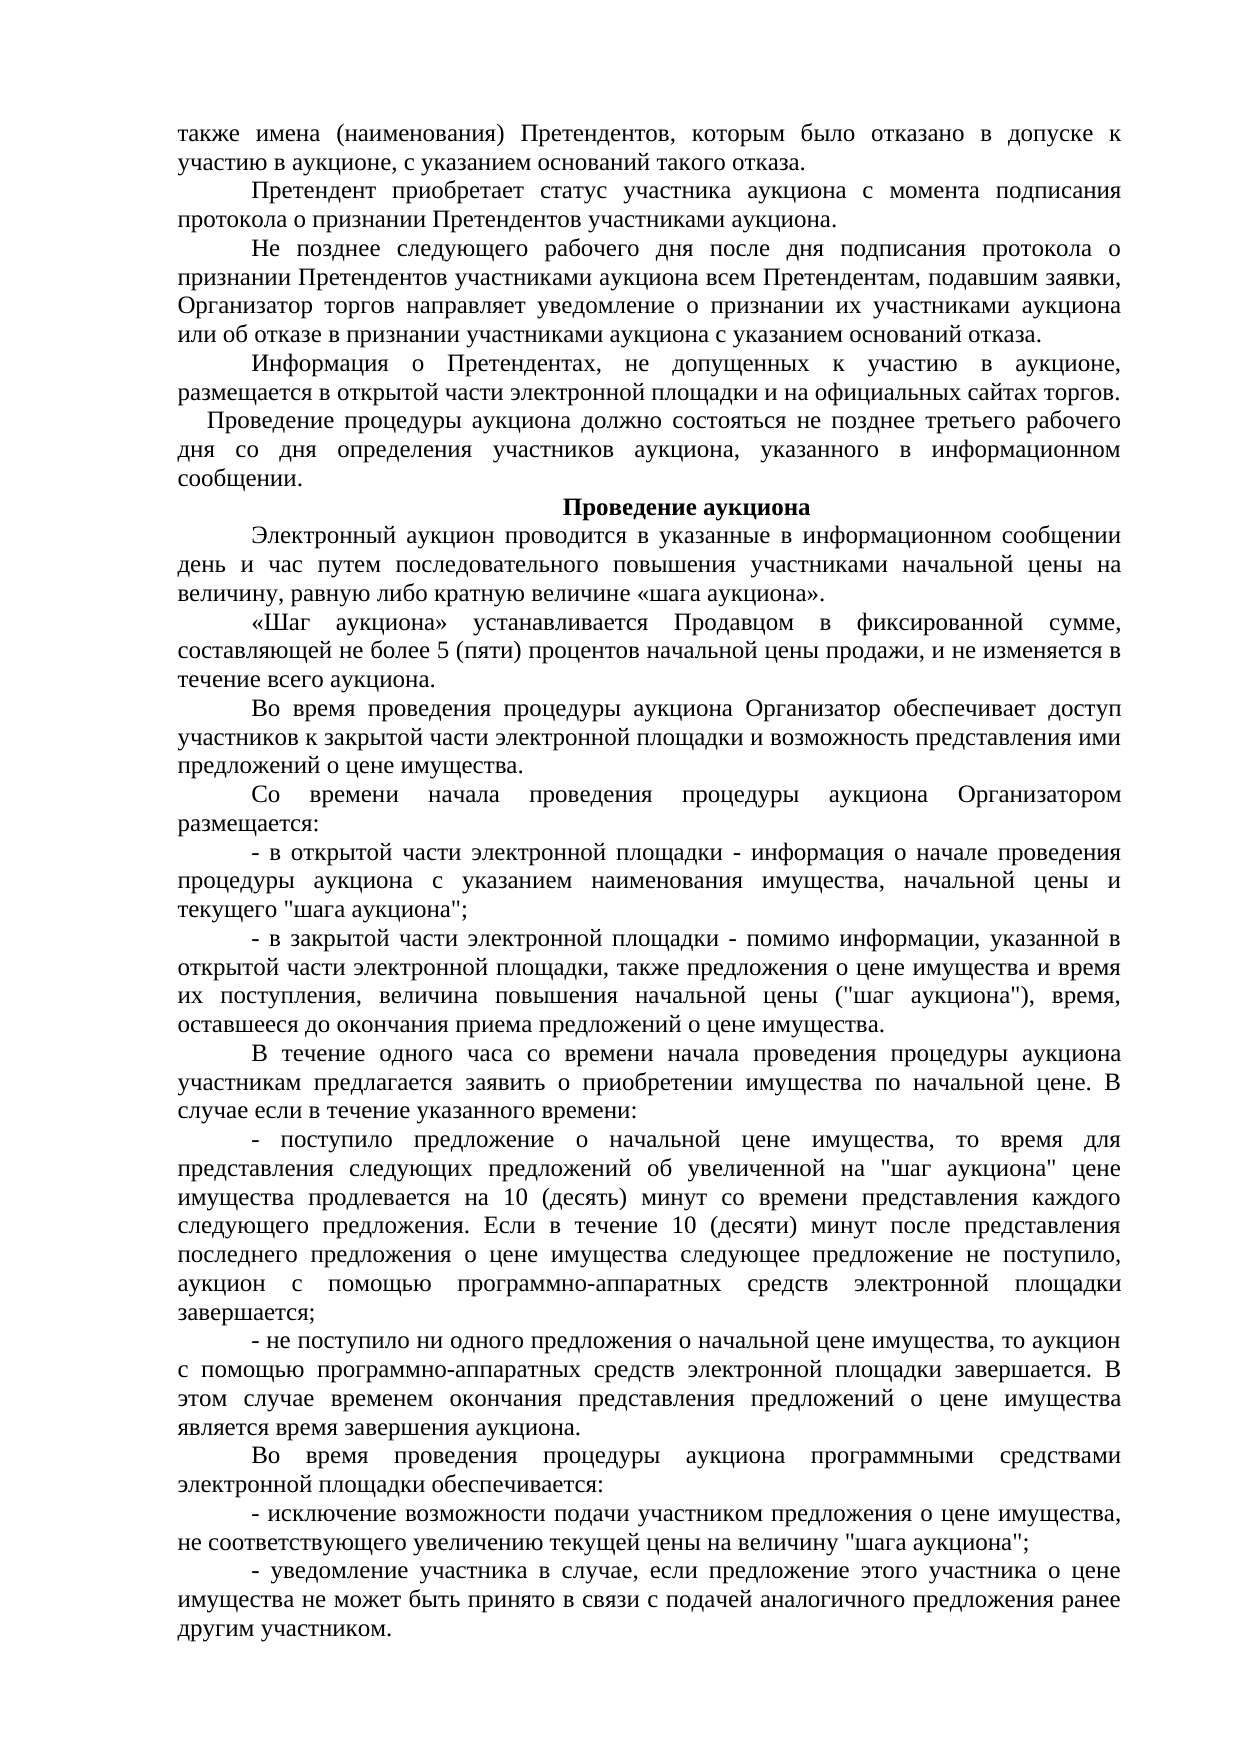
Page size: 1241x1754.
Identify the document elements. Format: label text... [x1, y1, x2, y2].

text Проведение аукциона [177, 492, 1122, 521]
text - в открытой части электронной площадки - информация о начале проведения процедуры аукциона с указанием наименования имущества, начальной цены и текущего "шага аукциона"; [177, 837, 1122, 923]
text Не позднее следующего рабочего дня после дня подписания протокола о признании Претендентов участниками аукциона всем Претендентам, подавшим заявки, Организатор торгов направляет уведомление о признании их участниками аукциона или об отказе в признании участниками аукциона с указанием оснований отказа. [177, 233, 1122, 348]
text Со времени начала проведения процедуры аукциона Организатором размещается: [177, 779, 1122, 837]
text Во время проведения процедуры аукциона программными средствами электронной площадки обеспечивается: [177, 1441, 1122, 1498]
text Информация о Претендентах, не допущенных к участию в аукционе, размещается в открытой части электронной площадки и на официальных сайтах торгов. [177, 348, 1122, 406]
text «Шаг аукциона» устанавливается Продавцом в фиксированной сумме, составляющей не более 5 (пяти) процентов начальной цены продажи, и не изменяется в течение всего аукциона. [177, 607, 1122, 693]
text - уведомление участника в случае, если предложение этого участника о цене имущества не может быть принято в связи с подачей аналогичного предложения ранее другим участником. [177, 1556, 1122, 1642]
text - не поступило ни одного предложения о начальной цене имущества, то аукцион с помощью программно-аппаратных средств электронной площадки завершается. В этом случае временем окончания представления предложений о цене имущества является время завершения аукциона. [177, 1326, 1122, 1441]
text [177, 118, 1122, 176]
text Претендент приобретает статус участника аукциона с момента подписания протокола о признании Претендентов участниками аукциона. [177, 176, 1122, 233]
text - в закрытой части электронной площадки - помимо информации, указанной в открытой части электронной площадки, также предложения о цене имущества и время их поступления, величина повышения начальной цены ("шаг аукциона"), время, оставшееся до окончания приема предложений о цене имущества. [177, 923, 1122, 1038]
text - поступило предложение о начальной цене имущества, то время для представления следующих предложений об увеличенной на "шаг аукциона" цене имущества продлевается на 10 (десять) минут со времени представления каждого следующего предложения. Если в течение 10 (десяти) минут после представления последнего предложения о цене имущества следующее предложение не поступило, аукцион с помощью программно-аппаратных средств электронной площадки завершается; [177, 1124, 1122, 1326]
text Проведение процедуры аукциона должно состояться не позднее третьего рабочего дня со дня определения участников аукциона, указанного в информационном сообщении. [177, 406, 1122, 492]
text В течение одного часа со времени начала проведения процедуры аукциона участникам предлагается заявить о приобретении имущества по начальной цене. В случае если в течение указанного времени: [177, 1038, 1122, 1124]
text Электронный аукцион проводится в указанные в информационном сообщении день и час путем последовательного повышения участниками начальной цены на величину, равную либо кратную величине «шага аукциона». [177, 521, 1122, 607]
text Во время проведения процедуры аукциона Организатор обеспечивает доступ участников к закрытой части электронной площадки и возможность представления ими предложений о цене имущества. [177, 693, 1122, 779]
text - исключение возможности подачи участником предложения о цене имущества, не соответствующего увеличению текущей цены на величину "шага аукциона"; [177, 1498, 1122, 1556]
